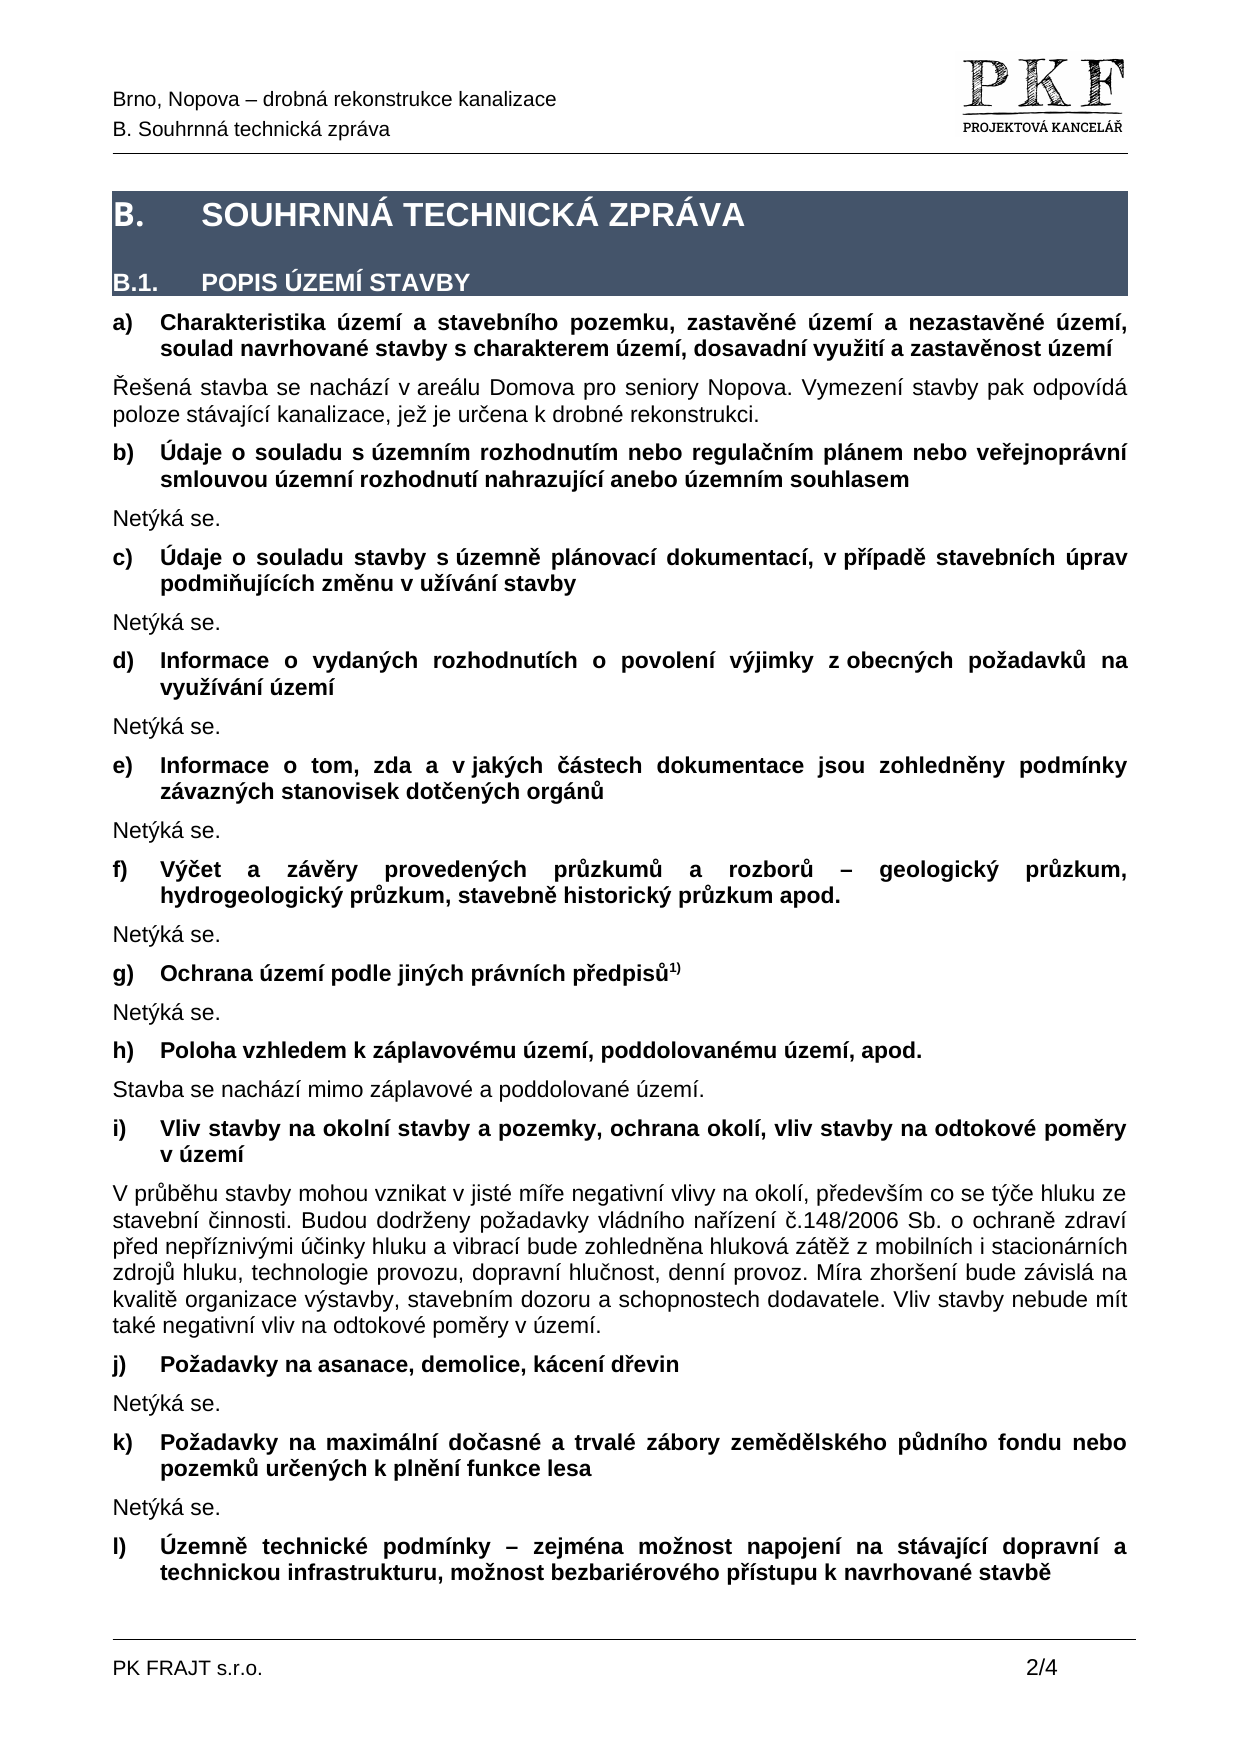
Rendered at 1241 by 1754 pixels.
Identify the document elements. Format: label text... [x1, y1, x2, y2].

subtitle Územně technické podmínky – zejména možnost napojení na stávající dopravní a technickou infrastrukturu, možnost bezbariérového přístupu k navrhované stavbě [112, 1533, 1128, 1585]
subtitle Vliv stavby na okolní stavby a pozemky, ochrana okolí, vliv stavby na odtokové poměry v území [112, 1115, 1128, 1168]
subtitle Ochrana území podle jiných právních předpisů1) [112, 960, 1128, 986]
subtitle POPIS ÚZEMÍ STAVBY [112, 268, 1128, 296]
text Netýká se. [112, 1390, 1128, 1416]
text Netýká se. [112, 998, 1128, 1025]
subtitle Informace o vydaných rozhodnutích o povolení výjimky z obecných požadavků na využívání území [112, 647, 1128, 700]
subtitle Údaje o souladu s územním rozhodnutím nebo regulačním plánem nebo veřejnoprávní smlouvou územní rozhodnutí nahrazující anebo územním souhlasem [112, 439, 1128, 492]
subtitle Požadavky na asanace, demolice, kácení dřevin [112, 1351, 1128, 1377]
subtitle Poloha vzhledem k záplavovému území, poddolovanému území, apod. [112, 1037, 1128, 1064]
text V průběhu stavby mohou vznikat v jisté míře negativní vlivy na okolí, především co se týče hluku ze stavební činnosti. Budou dodrženy požadavky vládního nařízení č.148/2006 Sb. o ochraně zdraví před nepříznivými účinky hluku a vibrací bude zohledněna hluková zátěž z mobilních i stacionárních zdrojů hluku, technologie provozu, dopravní hlučnost, denní provoz. Míra zhoršení bude závislá na kvalitě organizace výstavby, stavebním dozoru a schopnostech dodavatele. Vliv stavby nebude mít také negativní vliv na odtokové poměry v území. [112, 1180, 1128, 1338]
subtitle Údaje o souladu stavby s územně plánovací dokumentací, v případě stavebních úprav podmiňujících změnu v užívání stavby [112, 543, 1128, 596]
text Netýká se. [112, 713, 1128, 739]
text Řešená stavba se nachází v areálu Domova pro seniory Nopova. Vymezení stavby pak odpovídá poloze stávající kanalizace, jež je určena k drobné rekonstrukci. [112, 374, 1128, 427]
text Netýká se. [112, 1494, 1128, 1520]
text Netýká se. [112, 504, 1128, 531]
text Stavba se nachází mimo záplavové a poddolované území. [112, 1076, 1128, 1103]
subtitle Informace o tom, zda a v jakých částech dokumentace jsou zohledněny podmínky závazných stanovisek dotčených orgánů [112, 752, 1128, 804]
subtitle SOUHRNNÁ TECHNICKÁ ZPRÁVA [112, 191, 1128, 236]
text Netýká se. [112, 817, 1128, 843]
subtitle Charakteristika území a stavebního pozemku, zastavěné území a nezastavěné území, soulad navrhované stavby s charakterem území, dosavadní využití a zastavěnost území [112, 309, 1128, 362]
picture [954, 51, 1130, 137]
subtitle Výčet a závěry provedených průzkumů a rozborů – geologický průzkum, hydrogeologický průzkum, stavebně historický průzkum apod. [112, 856, 1128, 908]
text Netýká se. [112, 921, 1128, 947]
text Netýká se. [112, 609, 1128, 635]
subtitle Požadavky na maximální dočasné a trvalé zábory zemědělského půdního fondu nebo pozemků určených k plnění funkce lesa [112, 1429, 1128, 1481]
